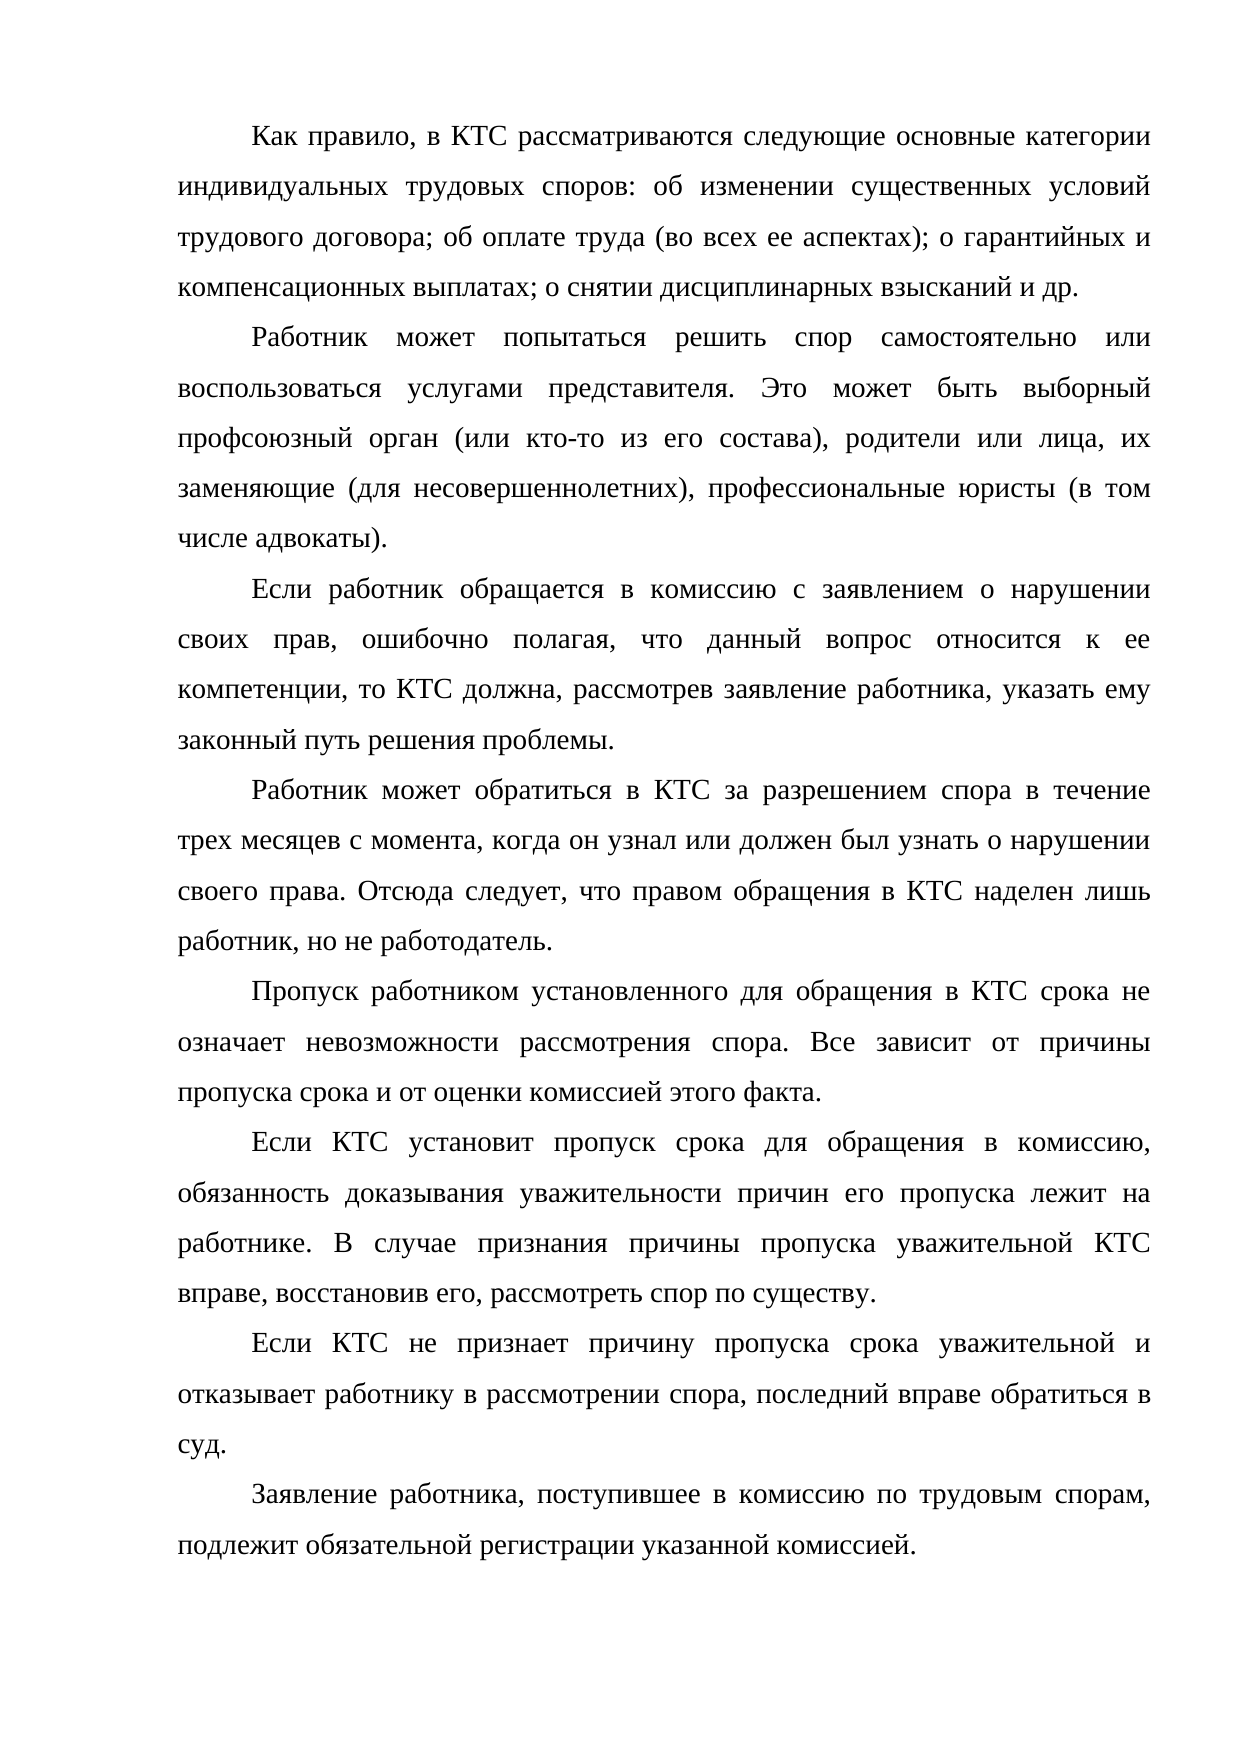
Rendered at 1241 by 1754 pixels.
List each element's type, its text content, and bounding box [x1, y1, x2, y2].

text Пропуск работником установленного для обращения в КТС срока не означает невозможности рассмотрения спора. Все зависит от причины пропуска срока и от оценки комиссией этого факта. [177, 973, 1152, 1108]
text Заявление работника, поступившее в комиссию по трудовым спорам, подлежит обязательной регистрации указанной комиссией. [177, 1477, 1152, 1560]
text Если КТС установит пропуск срока для обращения в комиссию, обязанность доказывания уважительности причин его пропуска лежит на работнике. В случае признания причины пропуска уважительной КТС вправе, восстановив его, рассмотреть спор по существу. [177, 1124, 1152, 1309]
text Как правило, в КТС рассматриваются следующие основные категории индивидуальных трудовых споров: об изменении существенных условий трудового договора; об оплате труда (во всех ее аспектах); о гарантийных и компенсационных выплатах; о снятии дисциплинарных взысканий и др. [177, 118, 1152, 303]
text Работник может попытаться решить спор самостоятельно или воспользоваться услугами представителя. Это может быть выборный профсоюзный орган (или кто-то из его состава), родители или лица, их заменяющие (для несовершеннолетних), профессиональные юристы (в том числе адвокаты). [177, 319, 1152, 554]
text Если работник обращается в комиссию с заявлением о нарушении своих прав, ошибочно полагая, что данный вопрос относится к ее компетенции, то КТС должна, рассмотрев заявление работника, указать ему законный путь решения проблемы. [177, 571, 1152, 755]
text Работник может обратиться в КТС за разрешением спора в течение трех месяцев с момента, когда он узнал или должен был узнать о нарушении своего права. Отсюда следует, что правом обращения в КТС наделен лишь работник, но не работодатель. [177, 772, 1152, 957]
text Если КТС не признает причину пропуска срока уважительной и отказывает работнику в рассмотрении спора, последний вправе обратиться в суд. [177, 1326, 1152, 1460]
